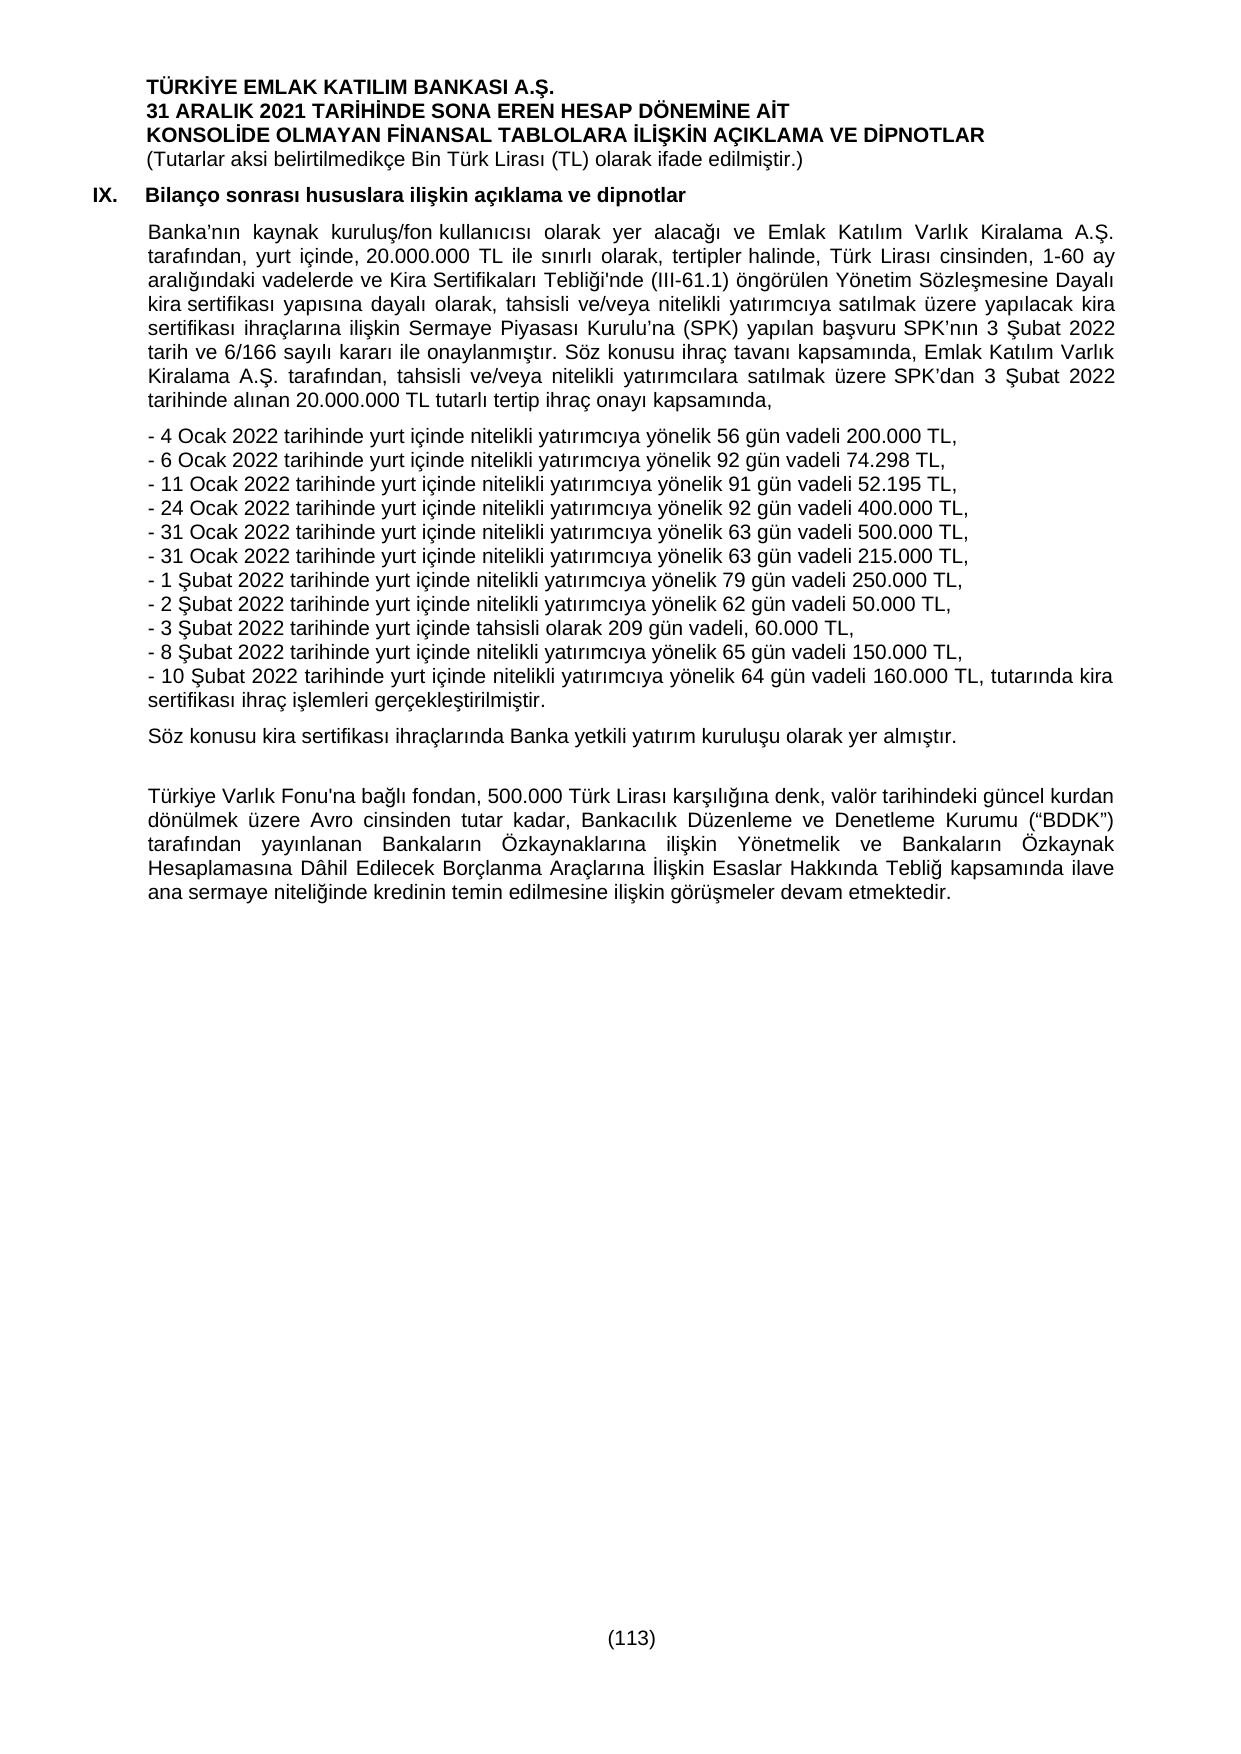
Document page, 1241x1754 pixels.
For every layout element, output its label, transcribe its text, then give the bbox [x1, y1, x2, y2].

text Türkiye Varlık Fonu'na bağlı fondan, 500.000 Türk Lirası karşılığına denk, valör tarihindeki güncel kurdan dönülmek üzere Avro cinsinden tutar kadar, Bankacılık Düzenleme ve Denetleme Kurumu (“BDDK”) tarafından yayınlanan Bankaların Özkaynaklarına ilişkin Yönetmelik ve Bankaların Özkaynak Hesaplamasına Dâhil Edilecek Borçlanma Araçlarına İlişkin Esaslar Hakkında Tebliğ kapsamında ilave ana sermaye niteliğinde kredinin temin edilmesine ilişkin görüşmeler devam etmektedir. [148, 784, 1116, 904]
text - 2 Şubat 2022 tarihinde yurt içinde nitelikli yatırımcıya yönelik 62 gün vadeli 50.000 TL, [148, 592, 1116, 616]
text - 1 Şubat 2022 tarihinde yurt içinde nitelikli yatırımcıya yönelik 79 gün vadeli 250.000 TL, [148, 568, 1116, 592]
text IX. Bilanço sonrası hususlara ilişkin açıklama ve dipnotlar [92, 183, 1116, 207]
text - 31 Ocak 2022 tarihinde yurt içinde nitelikli yatırımcıya yönelik 63 gün vadeli 500.000 TL, [148, 520, 1116, 544]
text - 4 Ocak 2022 tarihinde yurt içinde nitelikli yatırımcıya yönelik 56 gün vadeli 200.000 TL, [148, 424, 1116, 448]
text Söz konusu kira sertifikası ihraçlarında Banka yetkili yatırım kuruluşu olarak yer almıştır. [148, 724, 1116, 748]
text - 8 Şubat 2022 tarihinde yurt içinde nitelikli yatırımcıya yönelik 65 gün vadeli 150.000 TL, [148, 639, 1116, 663]
text - 10 Şubat 2022 tarihinde yurt içinde nitelikli yatırımcıya yönelik 64 gün vadeli 160.000 TL, tutarında kira sertifikası ihraç işlemleri gerçekleştirilmiştir. [148, 663, 1116, 711]
text - 6 Ocak 2022 tarihinde yurt içinde nitelikli yatırımcıya yönelik 92 gün vadeli 74.298 TL, [148, 448, 1116, 472]
text - 11 Ocak 2022 tarihinde yurt içinde nitelikli yatırımcıya yönelik 91 gün vadeli 52.195 TL, [148, 472, 1116, 496]
text - 3 Şubat 2022 tarihinde yurt içinde tahsisli olarak 209 gün vadeli, 60.000 TL, [148, 616, 1116, 639]
text Banka’nın kaynak kuruluş/fon kullanıcısı olarak yer alacağı ve Emlak Katılım Varlık Kiralama A.Ş. tarafından, yurt içinde, 20.000.000 TL ile sınırlı olarak, tertipler halinde, Türk Lirası cinsinden, 1-60 ay aralığındaki vadelerde ve Kira Sertifikaları Tebliği'nde (III-61.1) öngörülen Yönetim Sözleşmesine Dayalı kira sertifikası yapısına dayalı olarak, tahsisli ve/veya nitelikli yatırımcıya satılmak üzere yapılacak kira sertifikası ihraçlarına ilişkin Sermaye Piyasası Kurulu’na (SPK) yapılan başvuru SPK’nın 3 Şubat 2022 tarih ve 6/166 sayılı kararı ile onaylanmıştır. Söz konusu ihraç tavanı kapsamında, Emlak Katılım Varlık Kiralama A.Ş. tarafından, tahsisli ve/veya nitelikli yatırımcılara satılmak üzere SPK’dan 3 Şubat 2022 tarihinde alınan 20.000.000 TL tutarlı tertip ihraç onayı kapsamında, [148, 220, 1116, 411]
text - 31 Ocak 2022 tarihinde yurt içinde nitelikli yatırımcıya yönelik 63 gün vadeli 215.000 TL, [148, 544, 1116, 568]
text - 24 Ocak 2022 tarihinde yurt içinde nitelikli yatırımcıya yönelik 92 gün vadeli 400.000 TL, [148, 496, 1116, 520]
